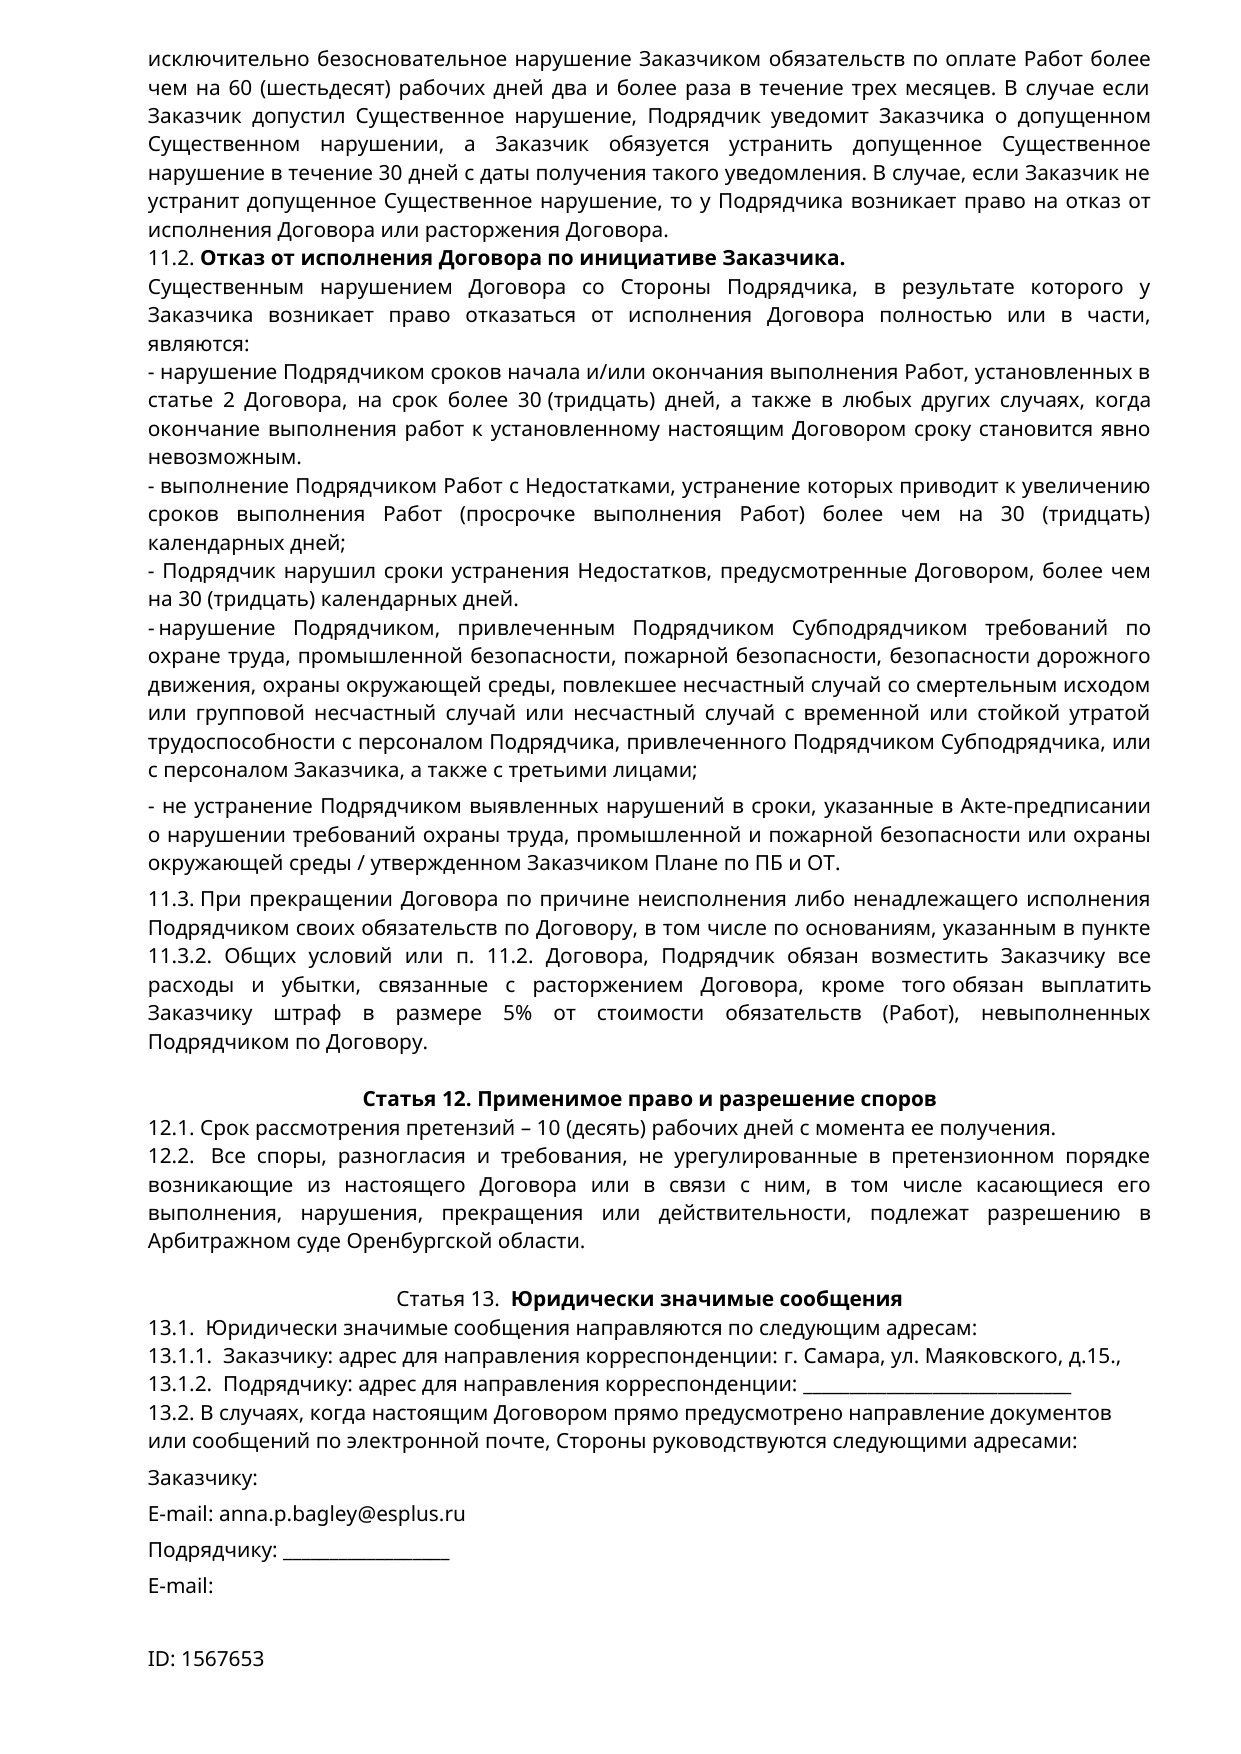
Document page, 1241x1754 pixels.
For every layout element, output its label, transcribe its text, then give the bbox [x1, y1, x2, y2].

list Все споры, разногласия и требования, не урегулированные в претензионном порядке возникающие из настоящего Договора или в связи с ним, в том числе касающиеся его выполнения, нарушения, прекращения или действительности, подлежат разрешению в Арбитражном суде Оренбургской области. [148, 1141, 1152, 1255]
list Отказ от исполнения Договора по инициативе Заказчика. [148, 243, 1152, 272]
list Юридически значимые сообщения направляются по следующим адресам: [148, 1313, 1152, 1341]
text E-mail: [148, 1571, 1152, 1600]
list Срок рассмотрения претензий – 10 (десять) рабочих дней с момента ее получения. [148, 1113, 1152, 1141]
list Применимое право и разрешение споров [148, 1084, 1152, 1113]
text E-mail: anna.p.bagley@esplus.ru [148, 1499, 1152, 1527]
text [148, 44, 1152, 243]
list Юридически значимые сообщения [148, 1284, 1152, 1313]
text Подрядчику: __________________ [148, 1535, 1152, 1563]
text - не устранение Подрядчиком выявленных нарушений в сроки, указанные в Акте-предписании о нарушении требований охраны труда, промышленной и пожарной безопасности или охраны окружающей среды / утвержденном Заказчиком Плане по ПБ и ОТ. [148, 791, 1152, 877]
text - нарушение Подрядчиком сроков начала и/или окончания выполнения Работ, установленных в статье 2 Договора, на срок более 30 (тридцать) дней, а также в любых других случаях, когда окончание выполнения работ к установленному настоящим Договором сроку становится явно невозможным. [148, 357, 1152, 471]
list Заказчику: адрес для направления корреспонденции: г. Самара, ул. Маяковского, д.15., [148, 1341, 1152, 1369]
list При прекращении Договора по причине неисполнения либо ненадлежащего исполнения Подрядчиком своих обязательств по Договору, в том числе по основаниям, указанным в пункте 11.3.2. Общих условий или п. 11.2. Договора, Подрядчик обязан возместить Заказчику все расходы и убытки, связанные с расторжением Договора, кроме того обязан выплатить Заказчику штраф в размере 5% от стоимости обязательств (Работ), невыполненных Подрядчиком по Договору. [148, 884, 1152, 1055]
text Заказчику: [148, 1463, 1152, 1491]
text - выполнение Подрядчиком Работ с Недостатками, устранение которых приводит к увеличению сроков выполнения Работ (просрочке выполнения Работ) более чем на 30 (тридцать) календарных дней; [148, 471, 1152, 556]
list Подрядчику: адрес для направления корреспонденции: _____________________________ [148, 1369, 1152, 1398]
list В случаях, когда настоящим Договором прямо предусмотрено направление документов или сообщений по электронной почте, Стороны руководствуются следующими адресами: [148, 1398, 1152, 1455]
text Существенным нарушением Договора со Стороны Подрядчика, в результате которого у Заказчика возникает право отказаться от исполнения Договора полностью или в части, являются: [148, 272, 1152, 357]
text - Подрядчик нарушил сроки устранения Недостатков, предусмотренные Договором, более чем на 30 (тридцать) календарных дней. [148, 556, 1152, 613]
text - нарушение Подрядчиком, привлеченным Подрядчиком Субподрядчиком требований по охране труда, промышленной безопасности, пожарной безопасности, безопасности дорожного движения, охраны окружающей среды, повлекшее несчастный случай со смертельным исходом или групповой несчастный случай или несчастный случай с временной или стойкой утратой трудоспособности с персоналом Подрядчика, привлеченного Подрядчиком Субподрядчика, или с персоналом Заказчика, а также с третьими лицами; [148, 613, 1152, 784]
